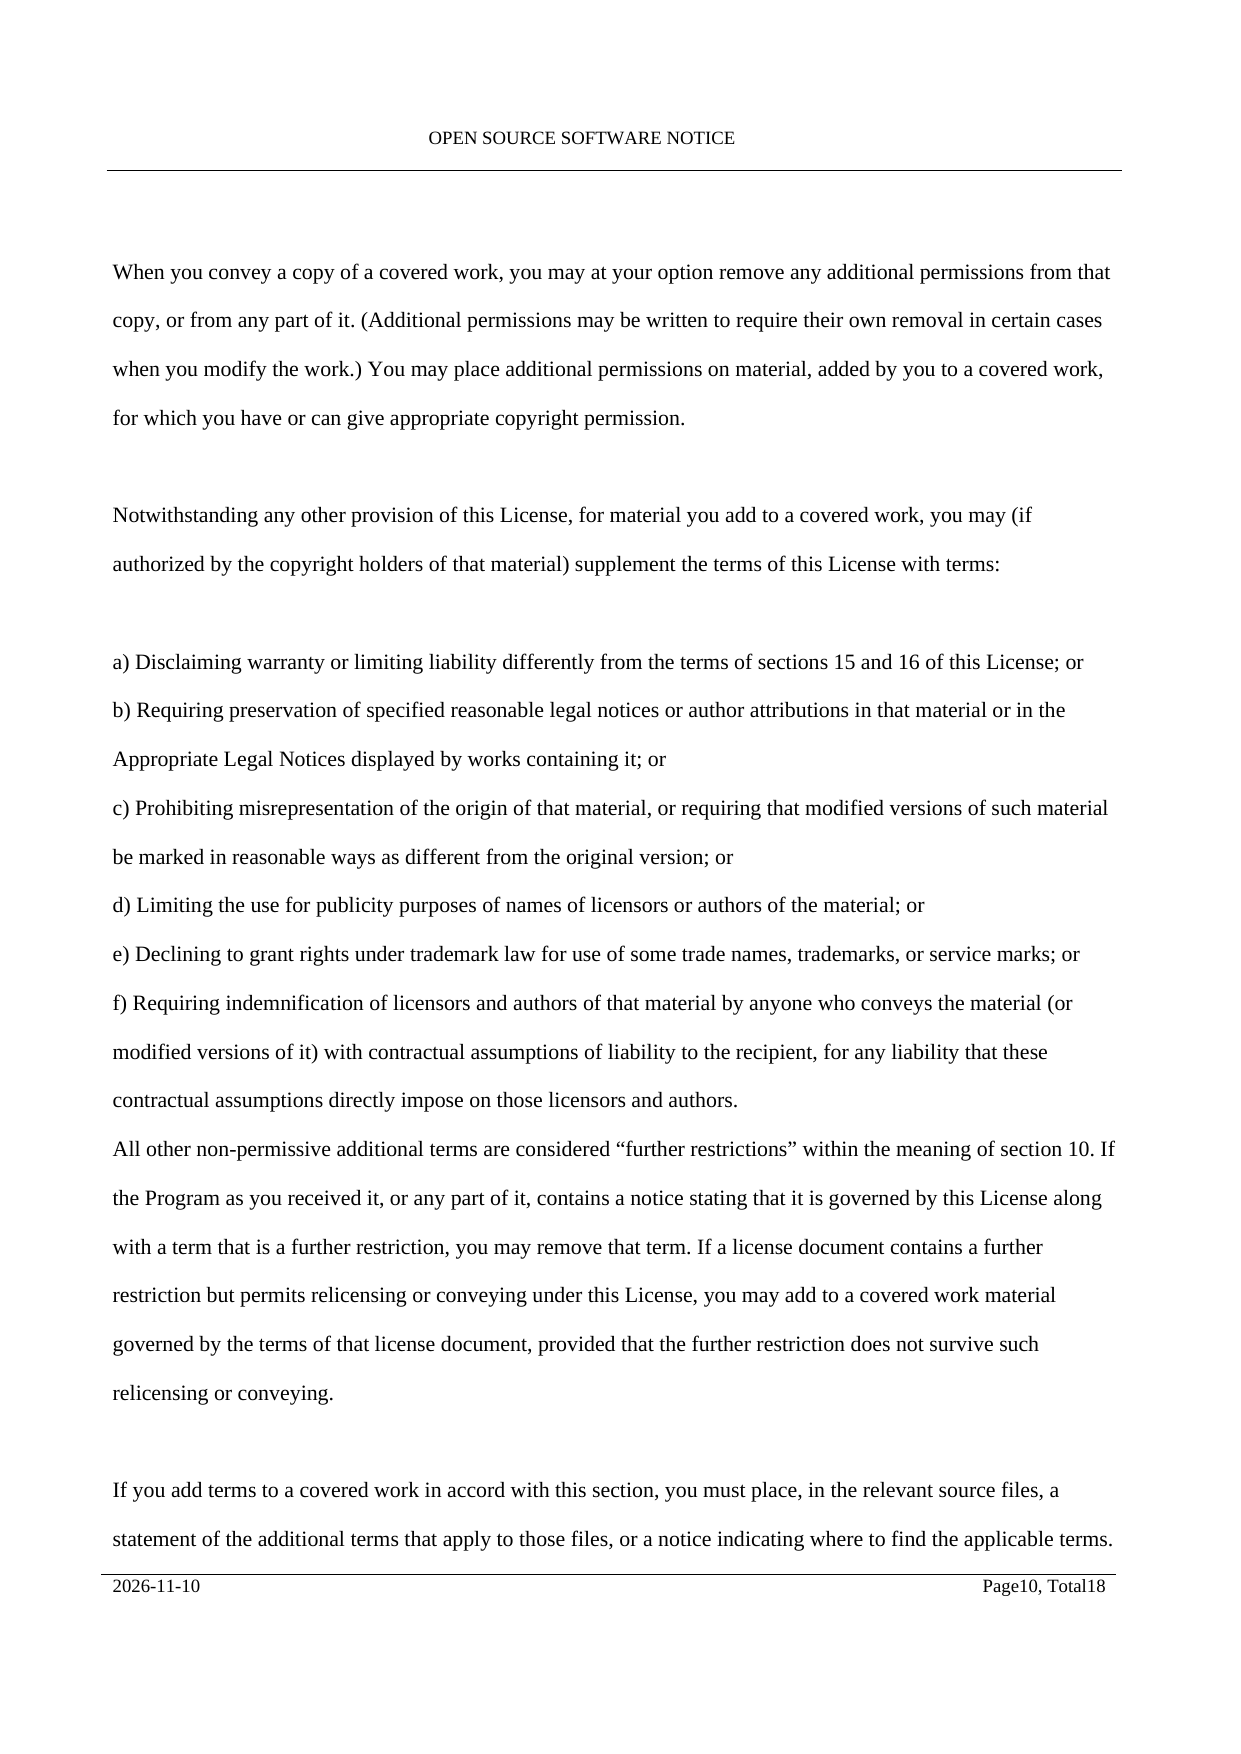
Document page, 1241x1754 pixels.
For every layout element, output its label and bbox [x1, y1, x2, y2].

text [112, 206, 1128, 1555]
